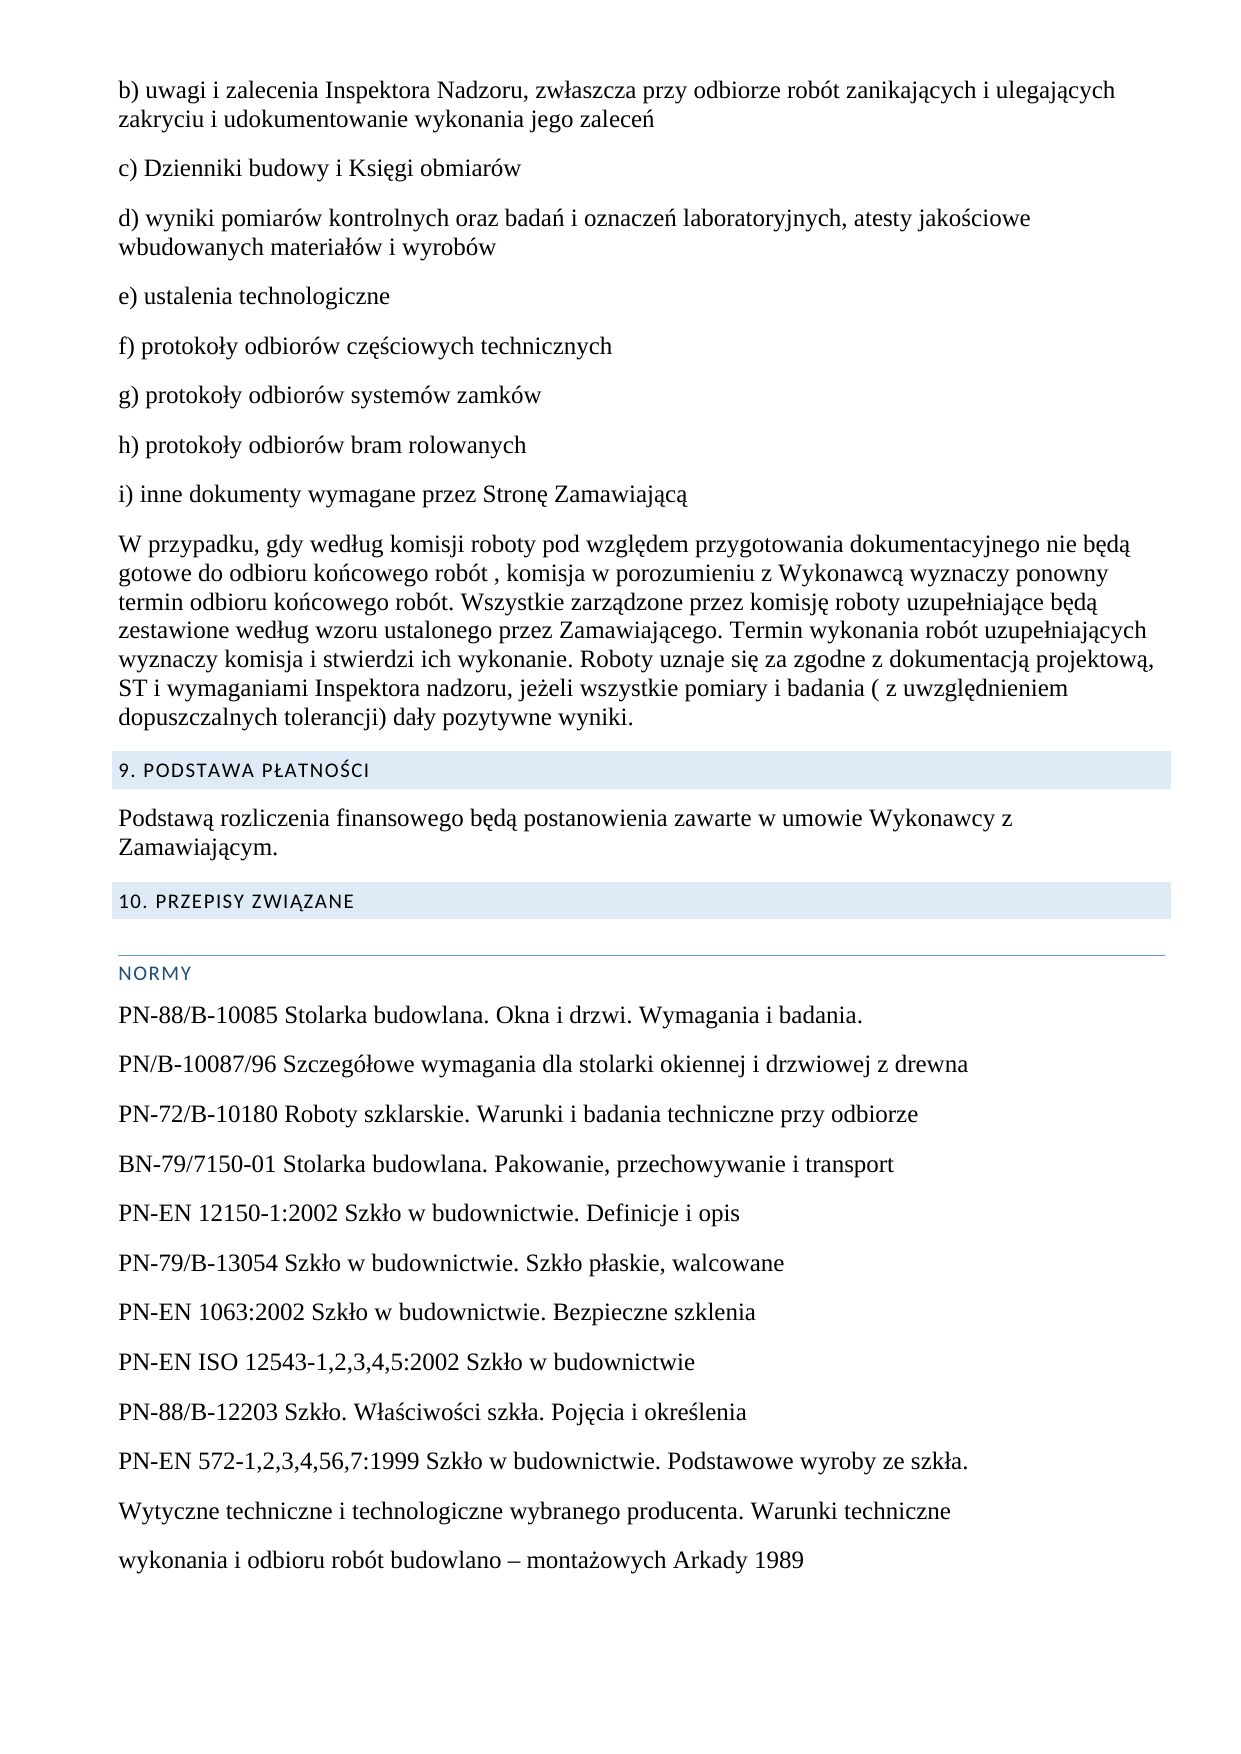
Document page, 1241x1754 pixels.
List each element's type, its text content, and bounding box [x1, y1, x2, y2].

text Podstawą rozliczenia finansowego będą postanowienia zawarte w umowie Wykonawcy z Zamawiającym. [118, 803, 1165, 861]
text g) protokoły odbiorów systemów zamków [118, 380, 1165, 409]
subtitle 9. PODSTAWA PŁATNOŚCI [118, 758, 1165, 783]
text BN-79/7150-01 Stolarka budowlana. Pakowanie, przechowywanie i transport [118, 1149, 1165, 1177]
text f) protokoły odbiorów częściowych technicznych [118, 331, 1165, 359]
text e) ustalenia technologiczne [118, 281, 1165, 310]
text h) protokoły odbiorów bram rolowanych [118, 430, 1165, 459]
text PN-EN ISO 12543-1,2,3,4,5:2002 Szkło w budownictwie [118, 1347, 1165, 1376]
text i) inne dokumenty wymagane przez Stronę Zamawiającą [118, 479, 1165, 508]
text Wytyczne techniczne i technologiczne wybranego producenta. Warunki techniczne [118, 1496, 1165, 1524]
subtitle NORMY [118, 956, 1165, 986]
text wykonania i odbioru robót budowlano – montażowych Arkady 1989 [118, 1545, 1165, 1574]
text d) wyniki pomiarów kontrolnych oraz badań i oznaczeń laboratoryjnych, atesty jakościowe wbudowanych materiałów i wyrobów [118, 203, 1165, 260]
text PN-72/B-10180 Roboty szklarskie. Warunki i badania techniczne przy odbiorze [118, 1099, 1165, 1128]
text b) uwagi i zalecenia Inspektora Nadzoru, zwłaszcza przy odbiorze robót zanikających i ulegających zakryciu i udokumentowanie wykonania jego zaleceń [118, 75, 1165, 132]
text PN-EN 1063:2002 Szkło w budownictwie. Bezpieczne szklenia [118, 1297, 1165, 1326]
text PN-EN 572-1,2,3,4,56,7:1999 Szkło w budownictwie. Podstawowe wyroby ze szkła. [118, 1446, 1165, 1475]
text PN/B-10087/96 Szczegółowe wymagania dla stolarki okiennej i drzwiowej z drewna [118, 1049, 1165, 1078]
subtitle 10. PRZEPISY ZWIĄZANE [118, 888, 1165, 913]
text PN-EN 12150-1:2002 Szkło w budownictwie. Definicje i opis [118, 1198, 1165, 1227]
text PN-88/B-10085 Stolarka budowlana. Okna i drzwi. Wymagania i badania. [118, 1000, 1165, 1029]
text W przypadku, gdy według komisji roboty pod względem przygotowania dokumentacyjnego nie będą gotowe do odbioru końcowego robót , komisja w porozumieniu z Wykonawcą wyznaczy ponowny termin odbioru końcowego robót. Wszystkie zarządzone przez komisję roboty uzupełniające będą zestawione według wzoru ustalonego przez Zamawiającego. Termin wykonania robót uzupełniających wyznaczy komisja i stwierdzi ich wykonanie. Roboty uznaje się za zgodne z dokumentacją projektową, ST i wymaganiami Inspektora nadzoru, jeżeli wszystkie pomiary i badania ( z uwzględnieniem dopuszczalnych tolerancji) dały pozytywne wyniki. [118, 529, 1165, 730]
text PN-79/B-13054 Szkło w budownictwie. Szkło płaskie, walcowane [118, 1248, 1165, 1277]
text c) Dzienniki budowy i Księgi obmiarów [118, 153, 1165, 182]
text PN-88/B-12203 Szkło. Właściwości szkła. Pojęcia i określenia [118, 1397, 1165, 1425]
